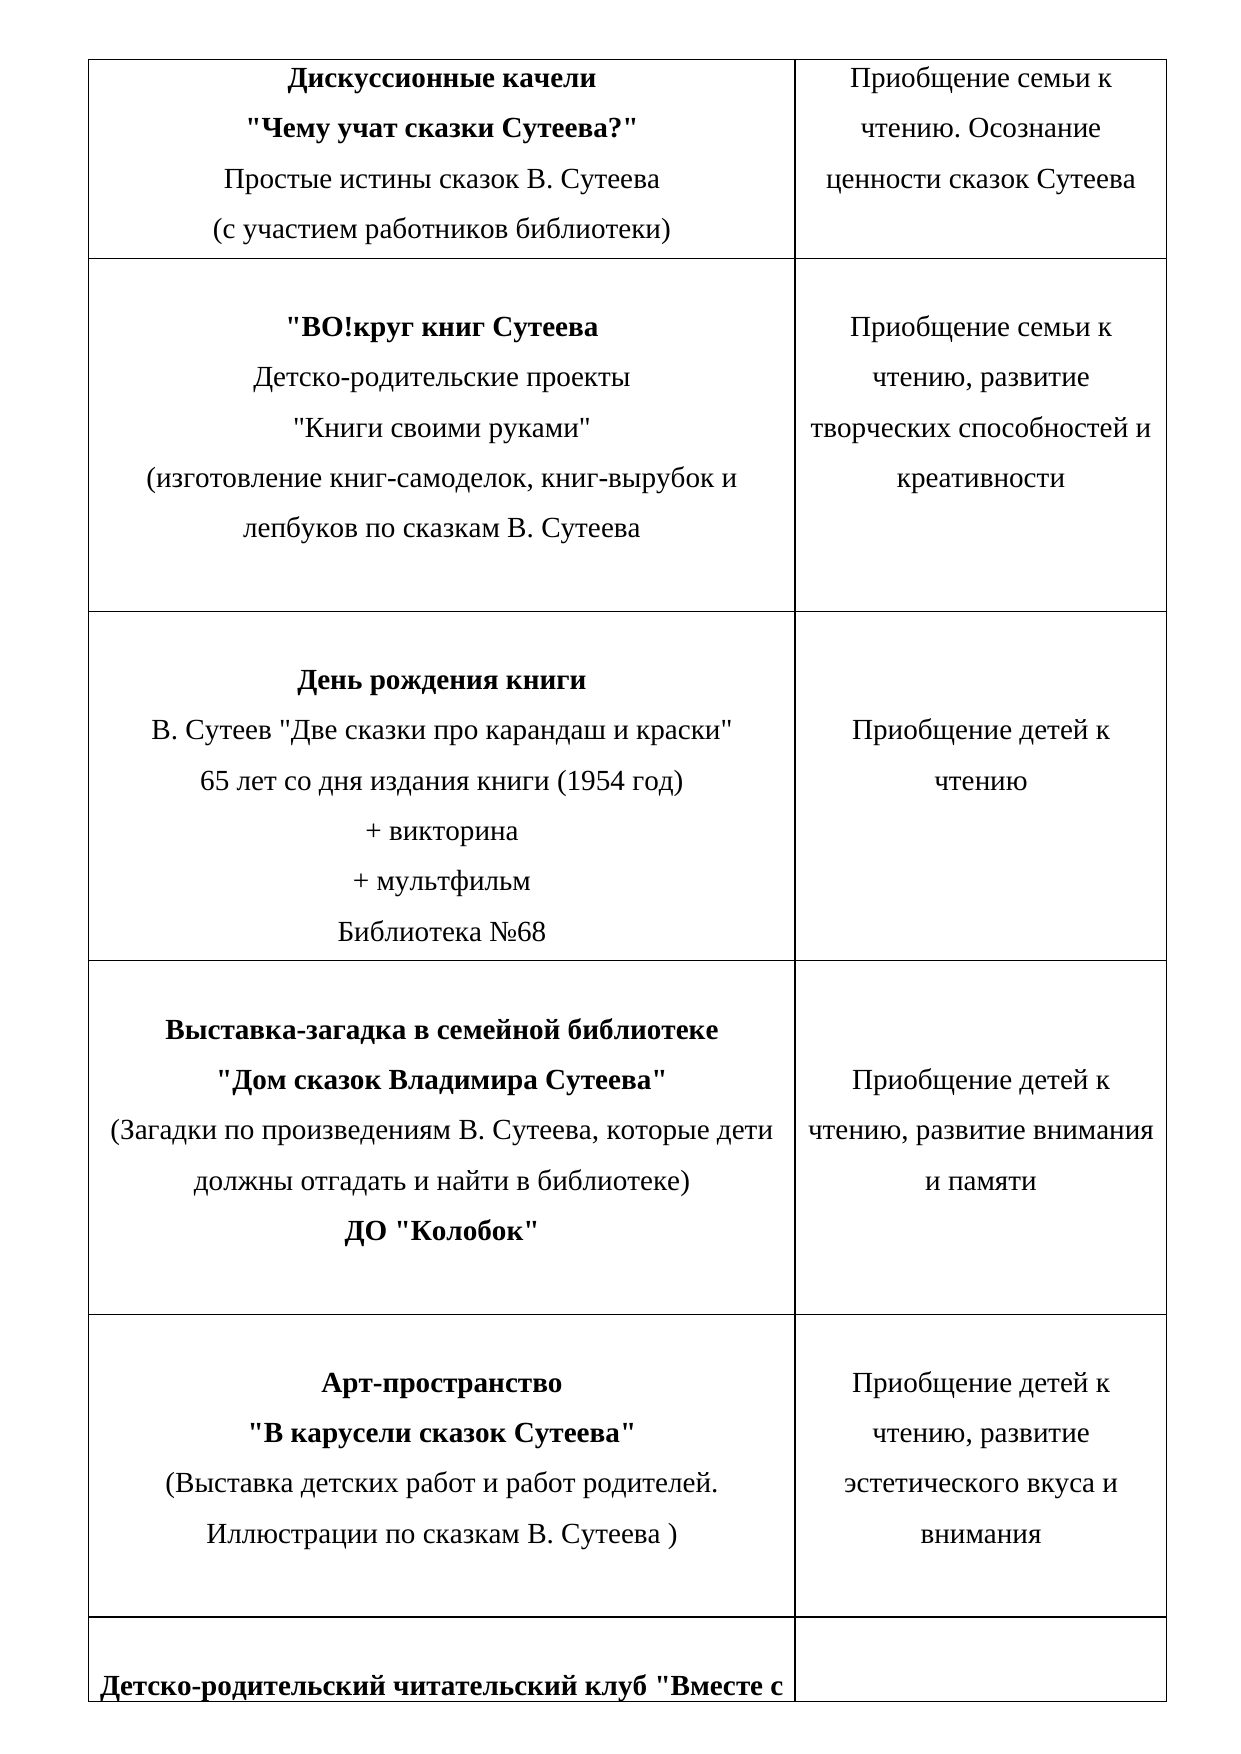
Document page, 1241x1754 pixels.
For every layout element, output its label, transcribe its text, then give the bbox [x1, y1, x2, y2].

table_cell Приобщение детей к чтению [796, 612, 1166, 960]
table_cell Приобщение детей к чтению, развитие эстетического вкуса и внимания [796, 1315, 1166, 1616]
table_cell "ВО!круг книг Сутеева Детско-родительские проекты "Книги своими руками" (изготовление книг-самоделок, книг-вырубок и лепбуков по сказкам В. Сутеева [89, 259, 794, 611]
table_cell Приобщение детей к чтению, развитие внимания и памяти [796, 961, 1166, 1313]
table_cell Арт-пространство "В карусели сказок Сутеева" (Выставка детских работ и работ родителей. Иллюстрации по сказкам В. Сутеева ) [89, 1315, 794, 1616]
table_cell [89, 60, 794, 258]
table_cell День рождения книги В. Сутеев "Две сказки про карандаш и краски" 65 лет со дня издания книги (1954 год) + викторина + мультфильм Библиотека №68 [89, 612, 794, 960]
table_cell Выставка-загадка в семейной библиотеке "Дом сказок Владимира Сутеева" (Загадки по произведениям В. Сутеева, которые дети должны отгадать и найти в библиотеке) ДО "Колобок" [89, 961, 794, 1313]
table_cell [796, 1618, 1166, 1701]
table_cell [89, 1618, 794, 1701]
table_cell Приобщение семьи к чтению, развитие творческих способностей и креативности [796, 259, 1166, 611]
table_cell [796, 60, 1166, 258]
